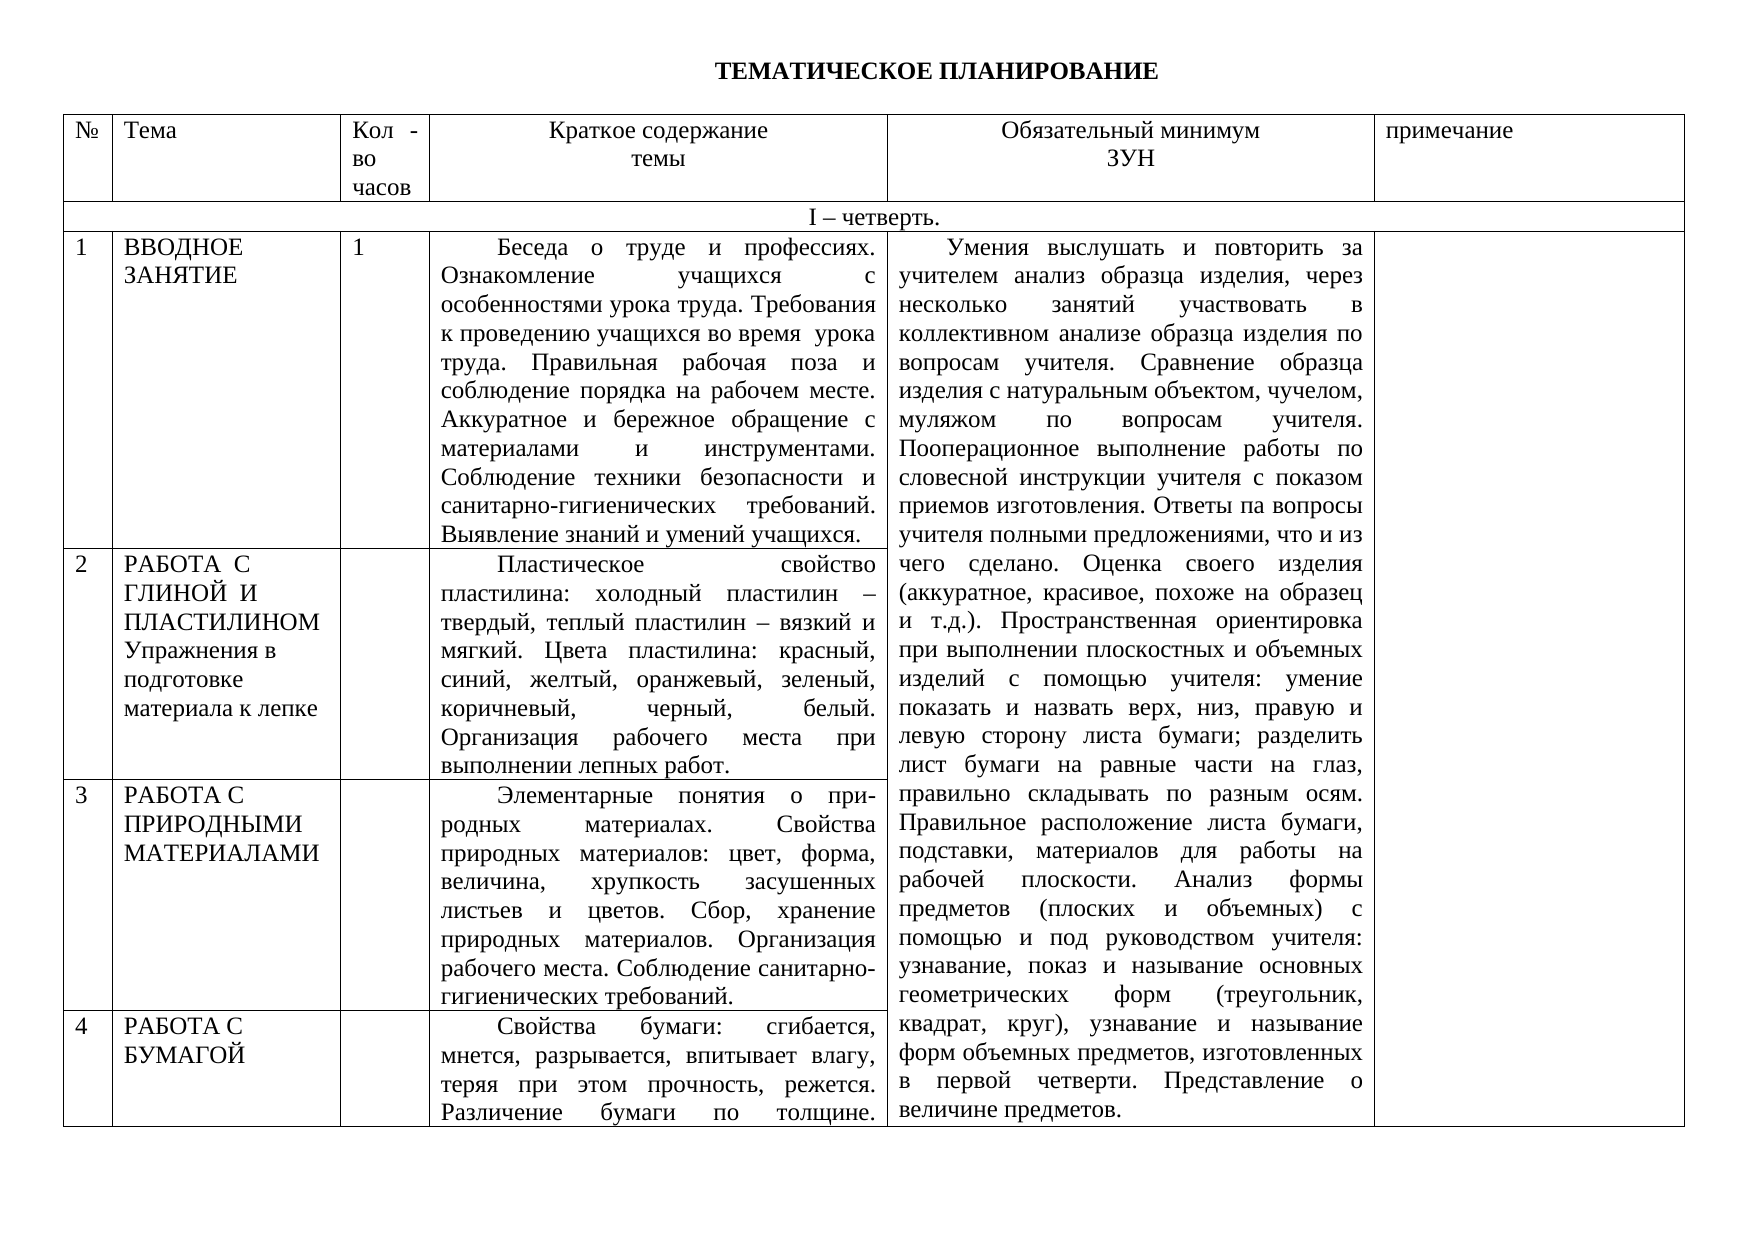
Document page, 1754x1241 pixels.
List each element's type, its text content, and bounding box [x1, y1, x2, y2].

table_header Обязательный минимум ЗУН [888, 115, 1374, 201]
table_cell РАБОТА С ПРИРОДНЫМИ МАТЕРИАЛАМИ [113, 780, 340, 1010]
table_cell 1 [341, 232, 429, 548]
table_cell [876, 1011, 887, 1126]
table_cell [341, 549, 429, 779]
table_cell I – четверть. [64, 202, 1684, 231]
table_cell [341, 780, 429, 1010]
table_cell [1375, 232, 1684, 1126]
table_cell ВВОДНОЕ ЗАНЯТИЕ [113, 232, 340, 548]
table_header Тема [113, 115, 340, 201]
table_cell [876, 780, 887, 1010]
table_header примечание [1375, 115, 1684, 201]
table_header Краткое содержание темы [430, 115, 887, 201]
table_cell 1 [64, 232, 112, 548]
table_cell Умения выслушать и повторить за учителем анализ образца изделия, через несколько занятий участвовать в коллективном анализе образца изделия по вопросам учителя. Сравнение образца изделия с натуральным объектом, чучелом, муляжом по вопросам учителя. Пооперационное выполнение работы по словесной инструкции учителя с показом приемов изготовления. Ответы па вопросы учителя полными предложениями, что и из чего сделано. Оценка своего изделия (аккуратное, красивое, похоже на образец и т.д.). Пространственная ориентировка при выполнении плоскостных и объемных изделий с помощью учителя: умение показать и назвать верх, низ, правую и левую сторону листа бумаги; разделить лист бумаги на равные части на глаз, правильно складывать по разным осям. Правильное расположение листа бумаги, подставки, материалов для работы на рабочей плоскости. Анализ формы предметов (плоских и объемных) с помощью и под руководством учителя: узнавание, показ и называние основных геометрических форм (треугольник, квадрат, круг), узнавание и называние форм объемных предметов, изготовленных в первой четверти. Представление о величине предметов. [888, 232, 1374, 1126]
table_header Кол - во часов [341, 115, 429, 201]
table_cell Пластическое свойство пластилина: холодный пластилин – твердый, теплый пластилин – вязкий и мягкий. Цвета пластилина: красный, синий, желтый, оранжевый, зеленый, коричневый, черный, белый. Организация рабочего места при выполнении лепных работ. [430, 549, 887, 779]
text Тематическое планирование [75, 56, 1725, 85]
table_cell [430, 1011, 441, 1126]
table_cell РАБОТА С БУМАГОЙ [113, 1011, 340, 1126]
table_cell РАБОТА С ГЛИНОЙ И ПЛАСТИЛИНОМ Упражнения в подготовке материала к лепке [113, 549, 340, 779]
table_cell 4 [64, 1011, 112, 1126]
table_cell [341, 1011, 429, 1126]
table_cell 3 [64, 780, 112, 1010]
table_cell 2 [64, 549, 112, 779]
table_cell Беседа о труде и профессиях. Ознакомление учащихся с особенностями урока труда. Требования к проведению учащихся во время урока труда. Правильная рабочая поза и соблюдение порядка на рабочем месте. Аккуратное и бережное обращение с материалами и инструментами. Соблюдение техники безопасности и санитарно-гигиенических требований. Выявление знаний и умений учащихся. [430, 232, 887, 548]
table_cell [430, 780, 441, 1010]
table_header № [64, 115, 112, 201]
